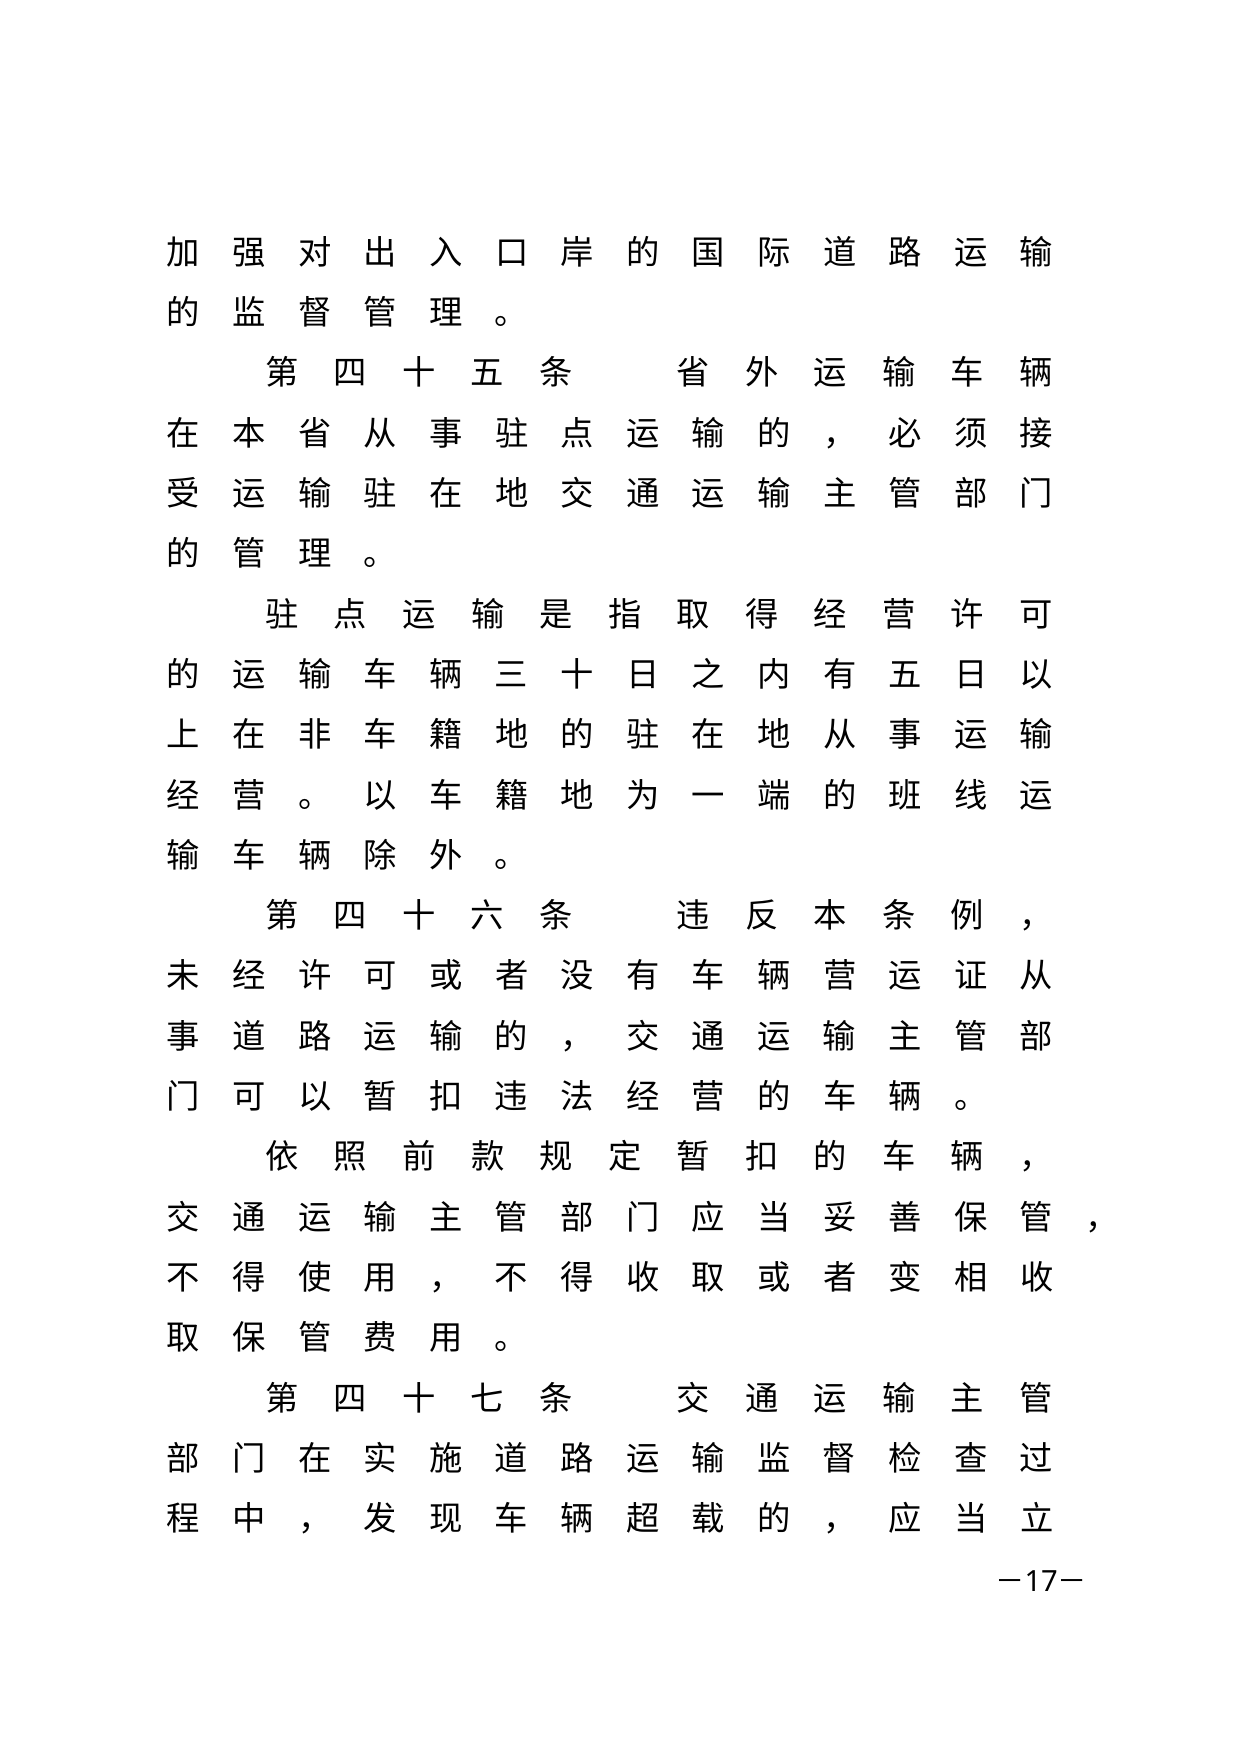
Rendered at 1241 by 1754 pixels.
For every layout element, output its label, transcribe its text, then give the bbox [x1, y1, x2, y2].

text 第四十六条 违反本条例，未经许可或者没有车辆营运证从事道路运输的，交通运输主管部门可以暂扣违法经营的车辆。 [167, 883, 1085, 1124]
text 第四十五条 省外运输车辆在本省从事驻点运输的，必须接受运输驻在地交通运输主管部门的管理。 [167, 340, 1085, 581]
text 第四十七条 交通运输主管部门在实施道路运输监督检查过程中，发现车辆超载的，应当立即予以制止，并采取下列措施： [167, 1365, 1085, 1546]
text 第四十四条 口岸国际道路运输管理机构应当加强口岸国际道路运输基础设施及信息化管理，提升便利化运输水平。在口岸设立的国际道路运输管理机构应当加强对出入口岸的国际道路运输的监督管理。 [167, 219, 1085, 340]
text 驻点运输是指取得经营许可的运输车辆三十日之内有五日以上在非车籍地的驻在地从事运输经营。以车籍地为一端的班线运输车辆除外。 [167, 581, 1085, 883]
text 依照前款规定暂扣的车辆，交通运输主管部门应当妥善保管，不得使用，不得收取或者变相收取保管费用。 [167, 1124, 1085, 1365]
